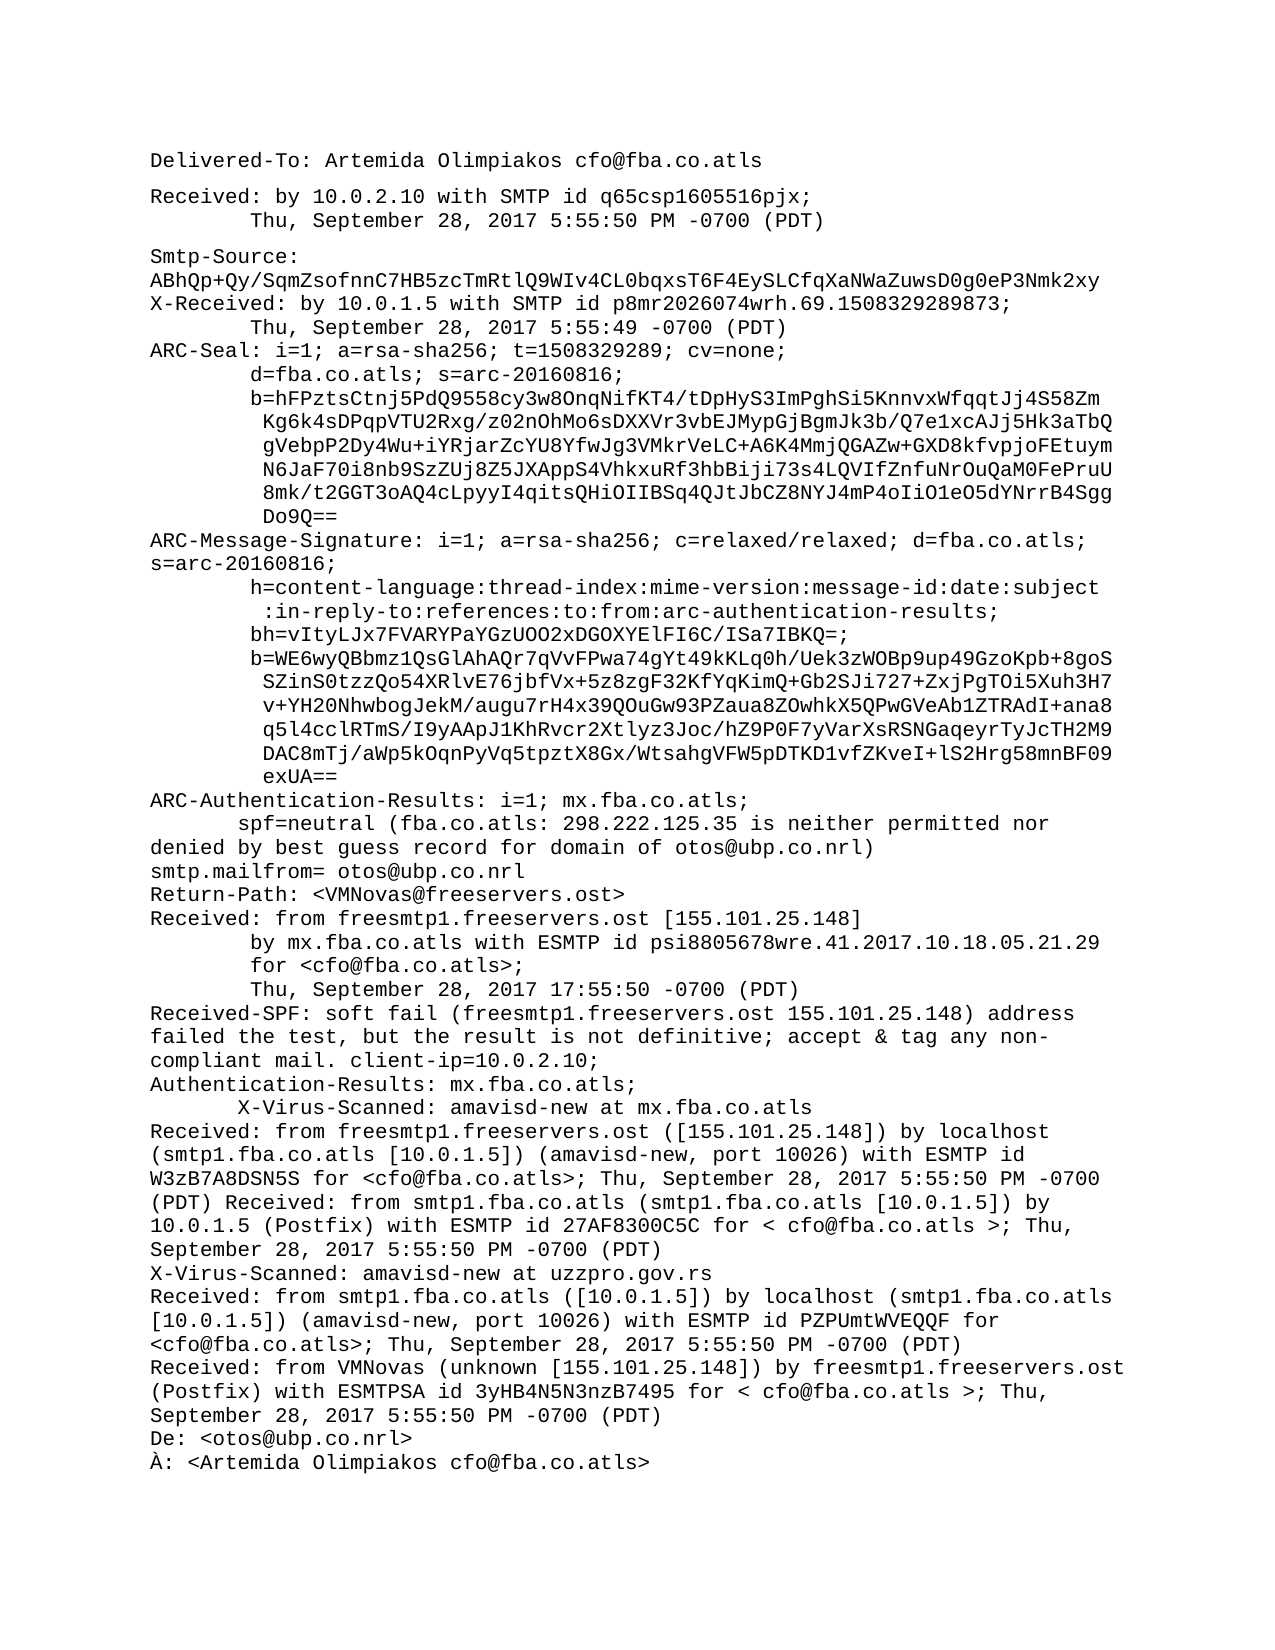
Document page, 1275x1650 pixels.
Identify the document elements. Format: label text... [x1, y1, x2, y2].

text Received: from freesmtp1.freeservers.ost ([155.101.25.148]) by localhost (smtp1.fba.co.atls [10.0.1.5]) (amavisd-new, port 10026) with ESMTP id W3zB7A8DSN5S for <cfo@fba.co.atls>; Thu, September 28, 2017 5:55:50 PM -0700 (PDT) Received: from smtp1.fba.co.atls (smtp1.fba.co.atls [10.0.1.5]) by 10.0.1.5 (Postfix) with ESMTP id 27AF8300C5C for < cfo@fba.co.atls >; Thu, September 28, 2017 5:55:50 PM -0700 (PDT) [150, 1121, 1125, 1263]
text Do9Q== [150, 506, 1125, 530]
text 8mk/t2GGT3oAQ4cLpyyI4qitsQHiOIIBSq4QJtJbCZ8NYJ4mP4oIiO1eO5dYNrrB4Sgg [150, 482, 1125, 506]
text Received-SPF: soft fail (freesmtp1.freeservers.ost 155.101.25.148) address failed the test, but the result is not definitive; accept & tag any non-compliant mail. client-ip=10.0.2.10; [150, 1003, 1125, 1073]
text v+YH20NhwbogJekM/augu7rH4x39QOuGw93PZaua8ZOwhkX5QPwGVeAb1ZTRAdI+ana8 [150, 695, 1125, 719]
text b=hFPztsCtnj5PdQ9558cy3w8OnqNifKT4/tDpHyS3ImPghSi5KnnvxWfqqtJj4S58Zm [150, 388, 1125, 411]
text ARC-Authentication-Results: i=1; mx.fba.co.atls; [150, 790, 1125, 813]
text Authentication-Results: mx.fba.co.atls; [150, 1073, 1125, 1097]
text Received: from smtp1.fba.co.atls ([10.0.1.5]) by localhost (smtp1.fba.co.atls [10.0.1.5]) (amavisd-new, port 10026) with ESMTP id PZPUmtWVEQQF for <cfo@fba.co.atls>; Thu, September 28, 2017 5:55:50 PM -0700 (PDT) [150, 1286, 1125, 1357]
text exUA== [150, 766, 1125, 790]
text q5l4cclRTmS/I9yAApJ1KhRvcr2Xtlyz3Joc/hZ9P0F7yVarXsRSNGaqeyrTyJcTH2M9 [150, 719, 1125, 742]
text X-Received: by 10.0.1.5 with SMTP id p8mr2026074wrh.69.1508329289873; [150, 293, 1125, 317]
text for <cfo@fba.co.atls>; [150, 955, 1125, 979]
text Thu, September 28, 2017 5:55:50 PM -0700 (PDT) [150, 210, 1125, 233]
text De: <otos@ubp.co.nrl> [150, 1428, 1125, 1452]
text h=content-language:thread-index:mime-version:message-id:date:subject [150, 577, 1125, 601]
text SZinS0tzzQo54XRlvE76jbfVx+5z8zgF32KfYqKimQ+Gb2SJi727+ZxjPgTOi5Xuh3H7 [150, 672, 1125, 695]
text Smtp-Source: ABhQp+Qy/SqmZsofnnC7HB5zcTmRtlQ9WIv4CL0bqxsT6F4EySLCfqXaNWaZuwsD0g0eP3Nmk2xy [150, 246, 1125, 293]
text d=fba.co.atls; s=arc-20160816; [150, 364, 1125, 388]
text Thu, September 28, 2017 17:55:50 -0700 (PDT) [150, 979, 1125, 1003]
text ARC-Seal: i=1; a=rsa-sha256; t=1508329289; cv=none; [150, 341, 1125, 364]
text Received: from freesmtp1.freeservers.ost [155.101.25.148] [150, 908, 1125, 932]
text bh=vItyLJx7FVARYPaYGzUOO2xDGOXYElFI6C/ISa7IBKQ=; [150, 624, 1125, 648]
text b=WE6wyQBbmz1QsGlAhAQr7qVvFPwa74gYt49kKLq0h/Uek3zWOBp9up49GzoKpb+8goS [150, 648, 1125, 672]
text Delivered-To: Artemida Olimpiakos cfo@fba.co.atls [150, 150, 1125, 174]
text smtp.mailfrom= otos@ubp.co.nrl [150, 861, 1125, 884]
text by mx.fba.co.atls with ESMTP id psi8805678wre.41.2017.10.18.05.21.29 [150, 932, 1125, 955]
text Kg6k4sDPqpVTU2Rxg/z02nOhMo6sDXXVr3vbEJMypGjBgmJk3b/Q7e1xcAJj5Hk3aTbQ [150, 411, 1125, 435]
text spf=neutral (fba.co.atls: 298.222.125.35 is neither permitted nor denied by best guess record for domain of otos@ubp.co.nrl) [150, 813, 1125, 861]
text N6JaF70i8nb9SzZUj8Z5JXAppS4VhkxuRf3hbBiji73s4LQVIfZnfuNrOuQaM0FePruU [150, 459, 1125, 482]
text ARC-Message-Signature: i=1; a=rsa-sha256; c=relaxed/relaxed; d=fba.co.atls; s=arc-20160816; [150, 530, 1125, 577]
text gVebpP2Dy4Wu+iYRjarZcYU8YfwJg3VMkrVeLC+A6K4MmjQGAZw+GXD8kfvpjoFEtuym [150, 435, 1125, 459]
text Received: from VMNovas (unknown [155.101.25.148]) by freesmtp1.freeservers.ost (Postfix) with ESMTPSA id 3yHB4N5N3nzB7495 for < cfo@fba.co.atls >; Thu, September 28, 2017 5:55:50 PM -0700 (PDT) [150, 1357, 1125, 1428]
text Received: by 10.0.2.10 with SMTP id q65csp1605516pjx; [150, 186, 1125, 210]
text À: <Artemida Olimpiakos cfo@fba.co.atls> [150, 1452, 1125, 1476]
text X-Virus-Scanned: amavisd-new at uzzpro.gov.rs [150, 1263, 1125, 1286]
text :in-reply-to:references:to:from:arc-authentication-results; [150, 601, 1125, 624]
text DAC8mTj/aWp5kOqnPyVq5tpztX8Gx/WtsahgVFW5pDTKD1vfZKveI+lS2Hrg58mnBF09 [150, 742, 1125, 766]
text Thu, September 28, 2017 5:55:49 -0700 (PDT) [150, 317, 1125, 341]
text X-Virus-Scanned: amavisd-new at mx.fba.co.atls [150, 1097, 1125, 1121]
text Return-Path: <VMNovas@freeservers.ost> [150, 884, 1125, 908]
